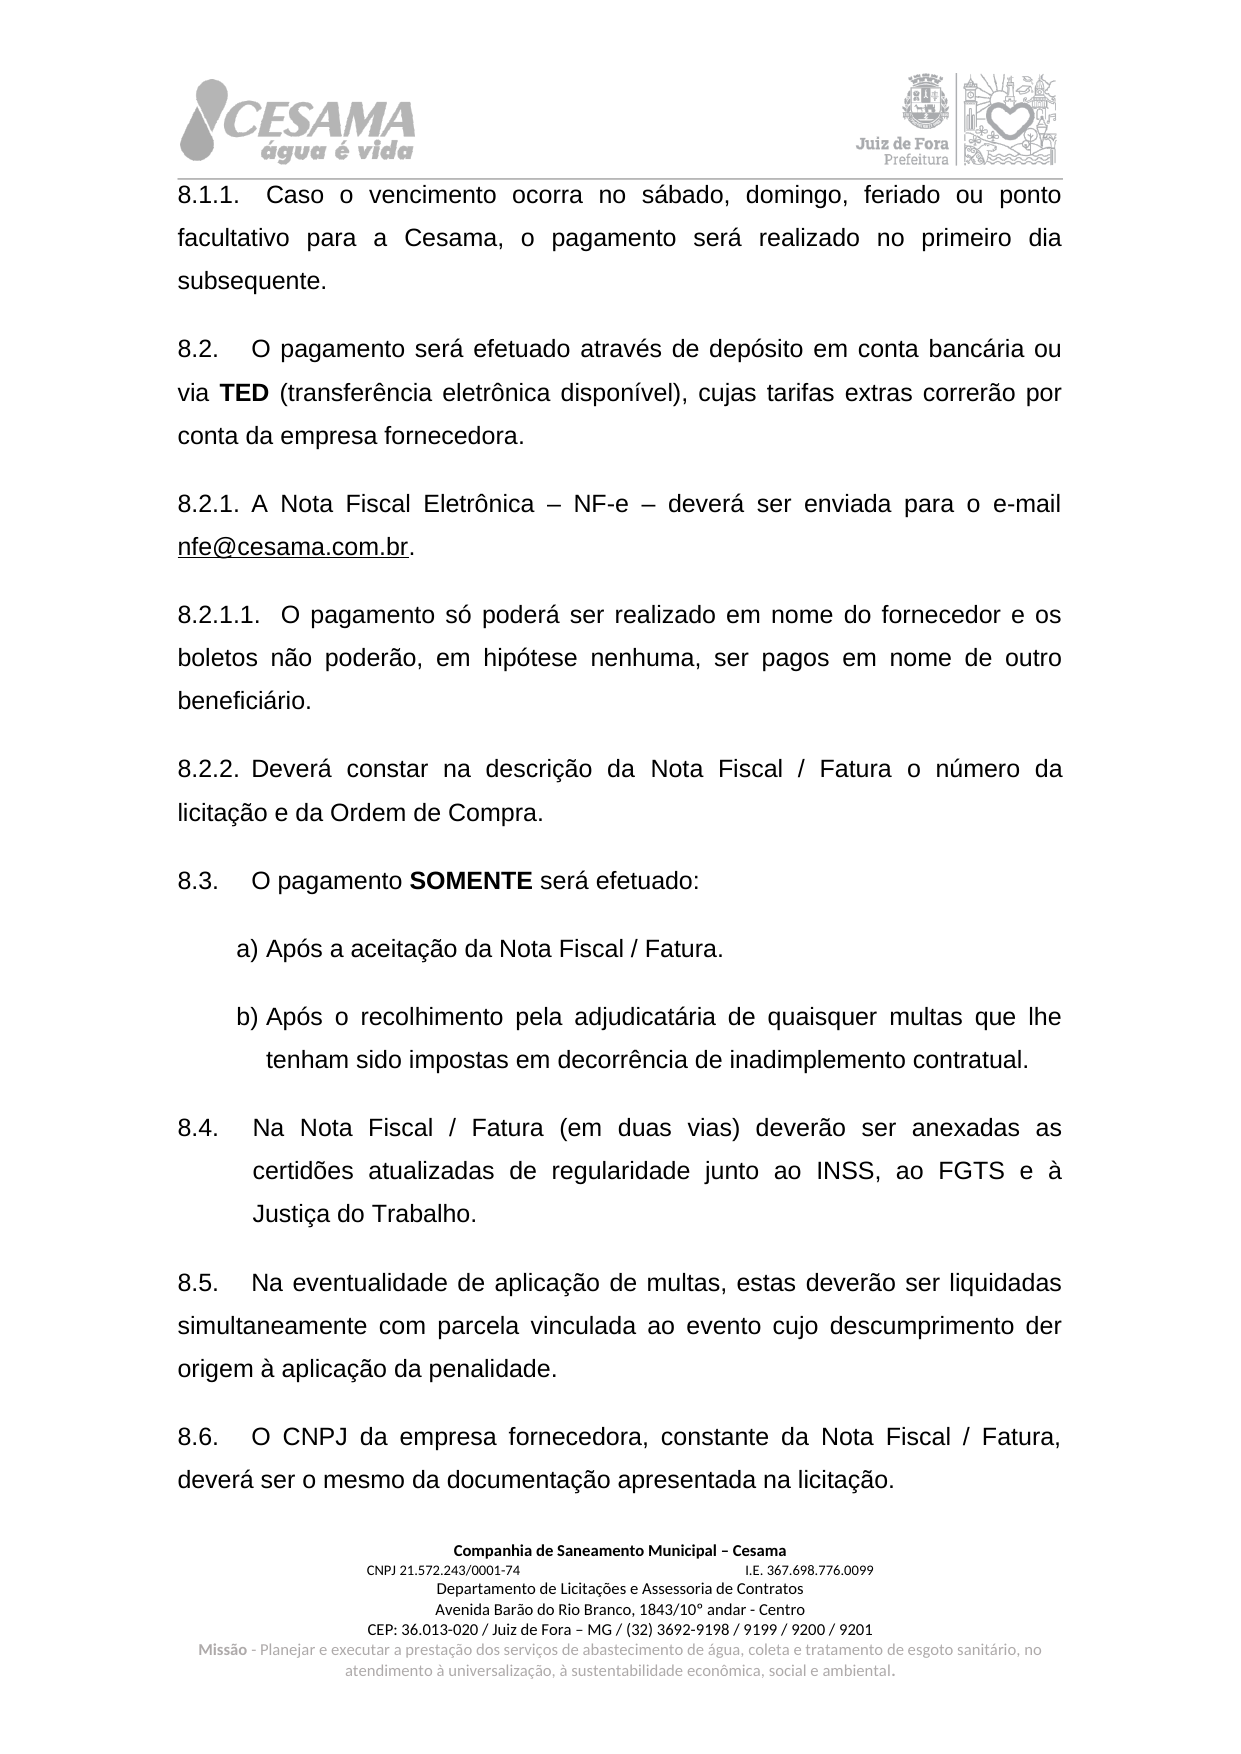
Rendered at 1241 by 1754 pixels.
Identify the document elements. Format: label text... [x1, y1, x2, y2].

list O pagamento SOMENTE será efetuado: [177, 866, 1063, 894]
list O pagamento só poderá ser realizado em nome do fornecedor e os boletos não poderão, em hipótese nenhuma, ser pagos em nome de outro beneficiário. [177, 600, 1063, 715]
list Na eventualidade de aplicação de multas, estas deverão ser liquidadas simultaneamente com parcela vinculada ao evento cujo descumprimento der origem à aplicação da penalidade. [177, 1267, 1063, 1382]
list O pagamento será efetuado através de depósito em conta bancária ou via TED (transferência eletrônica disponível), cujas tarifas extras correrão por conta da empresa fornecedora. [177, 334, 1063, 449]
list Caso o vencimento ocorra no sábado, domingo, feriado ou ponto facultativo para a Cesama, o pagamento será realizado no primeiro dia subsequente. [177, 180, 1063, 295]
list O CNPJ da empresa fornecedora, constante da Nota Fiscal / Fatura, deverá ser o mesmo da documentação apresentada na licitação. [177, 1422, 1063, 1494]
list Deverá constar na descrição da Nota Fiscal / Fatura o número da licitação e da Ordem de Compra. [177, 754, 1063, 826]
list Após a aceitação da Nota Fiscal / Fatura. [236, 934, 1063, 962]
list Na Nota Fiscal / Fatura (em duas vias) deverão ser anexadas as certidões atualizadas de regularidade junto ao INSS, ao FGTS e à Justiça do Trabalho. [177, 1113, 1063, 1228]
picture [177, 73, 1063, 180]
list Após o recolhimento pela adjudicatária de quaisquer multas que lhe tenham sido impostas em decorrência de inadimplemento contratual. [236, 1002, 1063, 1074]
list A Nota Fiscal Eletrônica – NF-e – deverá ser enviada para o e-mail nfe@cesama.com.br. [177, 489, 1063, 561]
